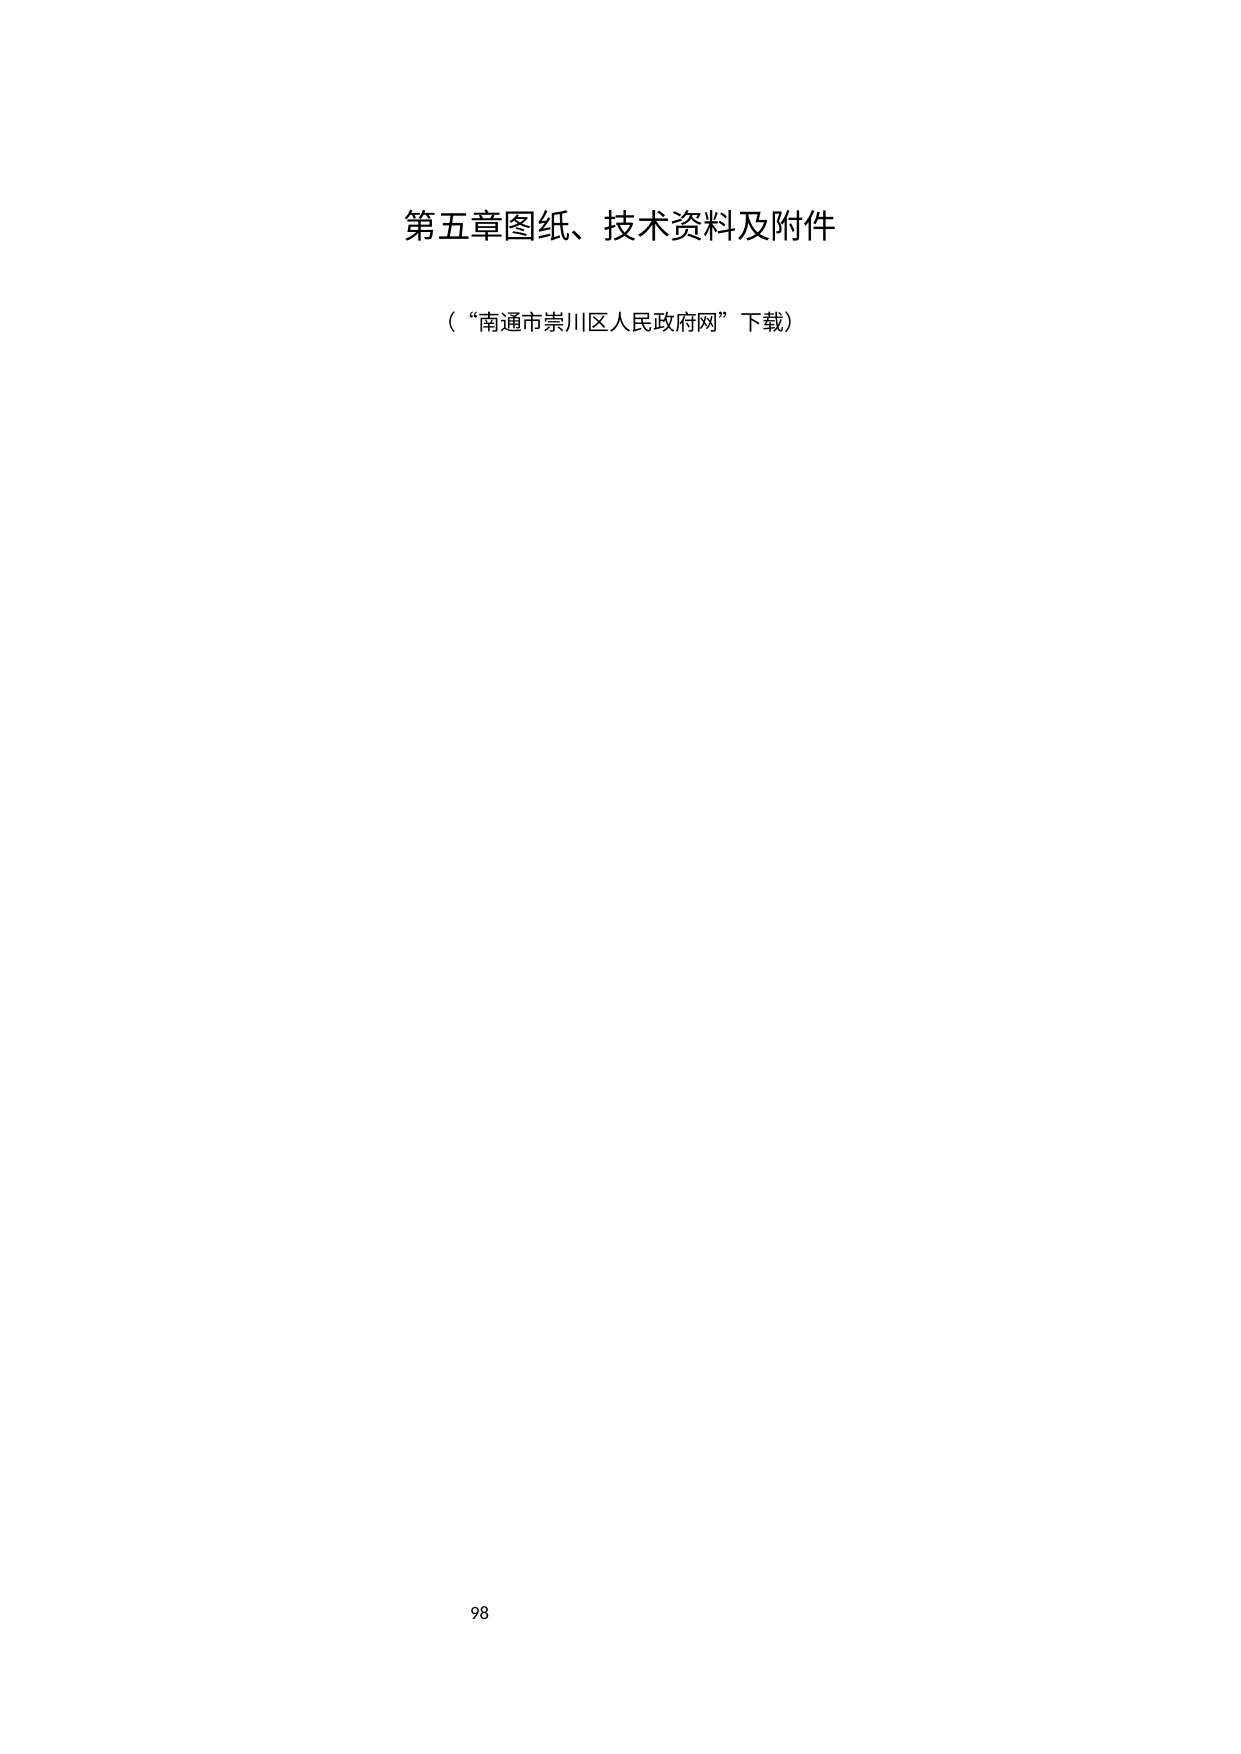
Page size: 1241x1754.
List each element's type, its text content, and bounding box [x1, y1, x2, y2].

text 第五章图纸、技术资料及附件 [148, 192, 1092, 257]
text （“南通市崇川区人民政府网”下载） [148, 304, 1092, 337]
